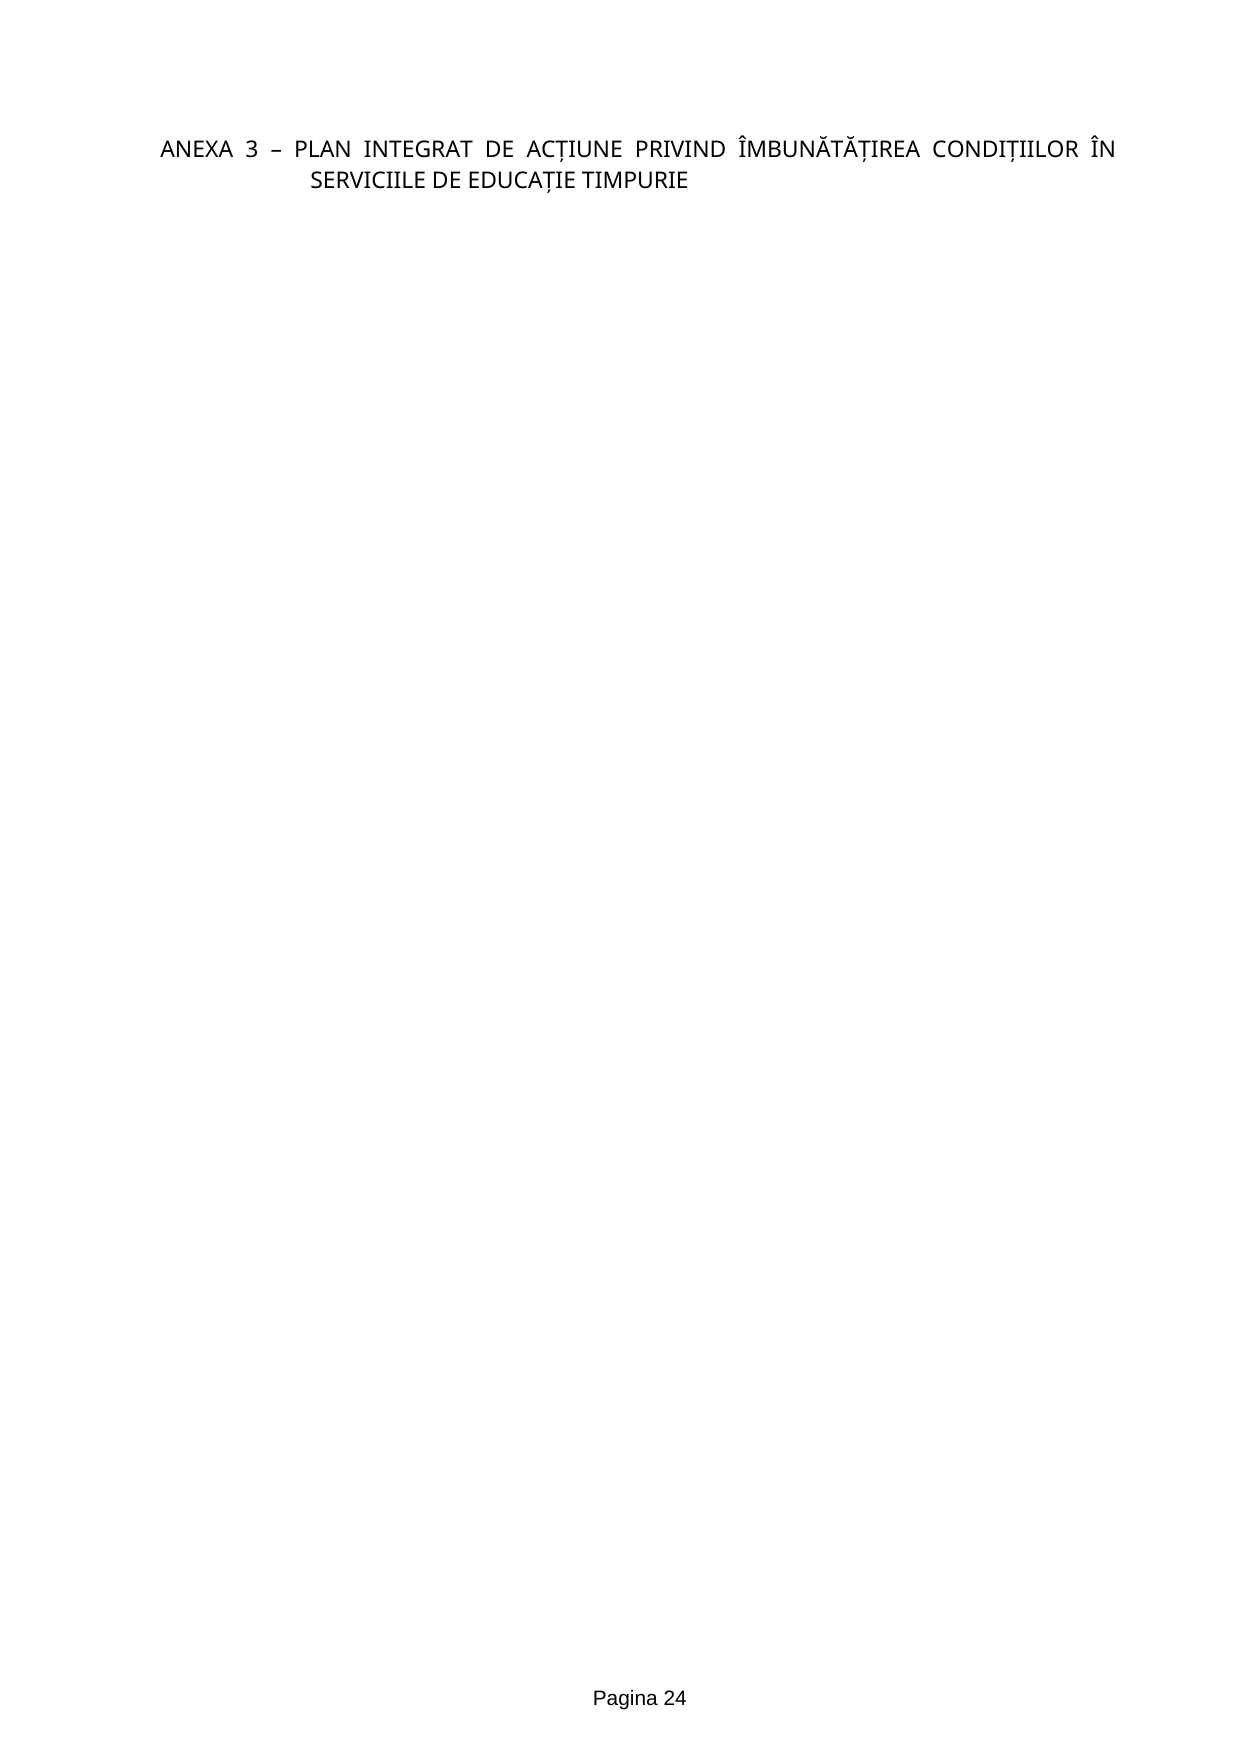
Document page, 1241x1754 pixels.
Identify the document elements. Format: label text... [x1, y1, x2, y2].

text ANEXA 3 – PLAN INTEGRAT DE ACȚIUNE PRIVIND ÎMBUNĂTĂȚIREA CONDIȚIILOR ÎN SERVICIILE DE EDUCAȚIE TIMPURIE [160, 133, 1117, 195]
